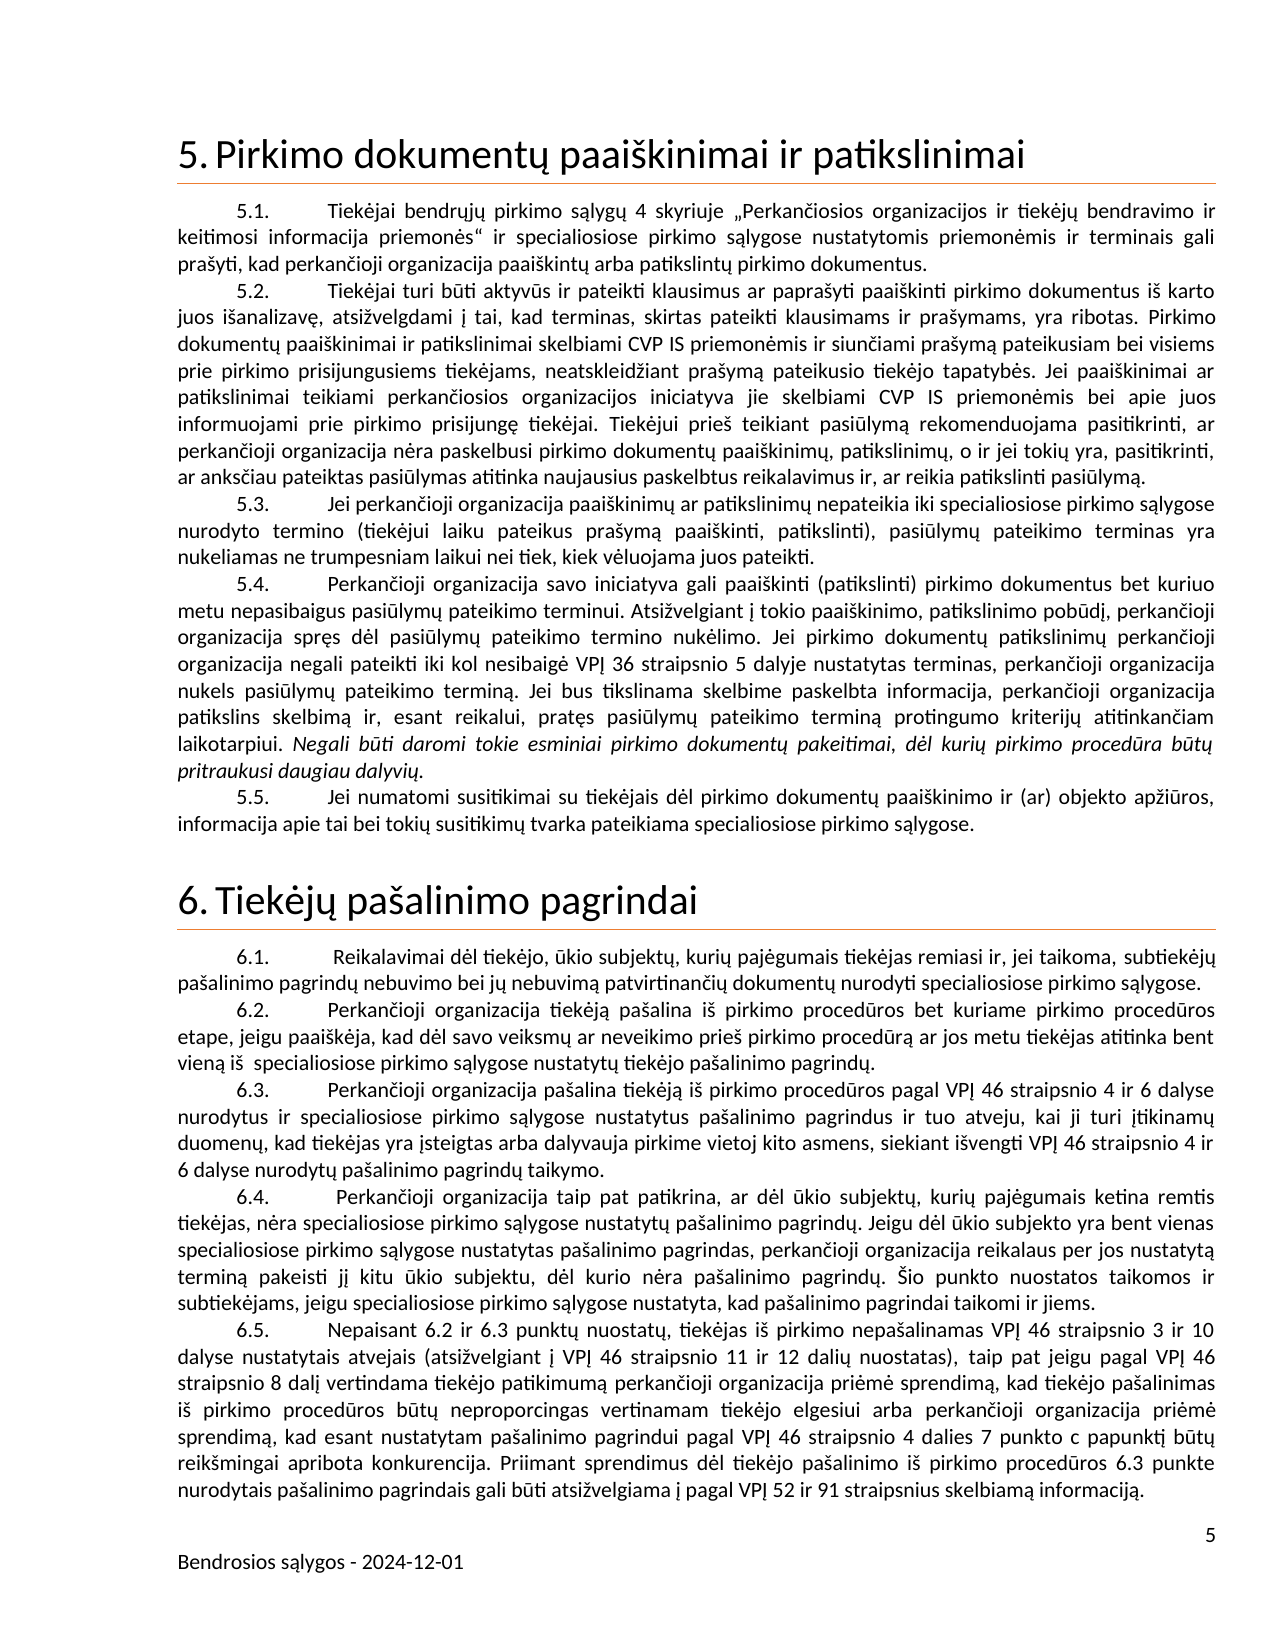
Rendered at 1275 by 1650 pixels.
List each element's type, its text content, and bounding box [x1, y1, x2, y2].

subtitle Pirkimo dokumentų paaiškinimai ir patikslinimai [177, 128, 1216, 183]
list Reikalavimai dėl tiekėjo, ūkio subjektų, kurių pajėgumais tiekėjas remiasi ir, jei taikoma, subtiekėjų pašalinimo pagrindų nebuvimo bei jų nebuvimą patvirtinančių dokumentų nurodyti specialiosiose pirkimo sąlygose. [177, 943, 1216, 996]
list Perkančioji organizacija pašalina tiekėją iš pirkimo procedūros pagal VPĮ 46 straipsnio 4 ir 6 dalyse nurodytus ir specialiosiose pirkimo sąlygose nustatytus pašalinimo pagrindus ir tuo atveju, kai ji turi įtikinamų duomenų, kad tiekėjas yra įsteigtas arba dalyvauja pirkime vietoj kito asmens, siekiant išvengti VPĮ 46 straipsnio 4 ir 6 dalyse nurodytų pašalinimo pagrindų taikymo. [177, 1076, 1216, 1183]
list Perkančioji organizacija tiekėją pašalina iš pirkimo procedūros bet kuriame pirkimo procedūros etape, jeigu paaiškėja, kad dėl savo veiksmų ar neveikimo prieš pirkimo procedūrą ar jos metu tiekėjas atitinka bent vieną iš specialiosiose pirkimo sąlygose nustatytų tiekėjo pašalinimo pagrindų. [177, 996, 1216, 1076]
list Perkančioji organizacija taip pat patikrina, ar dėl ūkio subjektų, kurių pajėgumais ketina remtis tiekėjas, nėra specialiosiose pirkimo sąlygose nustatytų pašalinimo pagrindų. Jeigu dėl ūkio subjekto yra bent vienas specialiosiose pirkimo sąlygose nustatytas pašalinimo pagrindas, perkančioji organizacija reikalaus per jos nustatytą terminą pakeisti jį kitu ūkio subjektu, dėl kurio nėra pašalinimo pagrindų. Šio punkto nuostatos taikomos ir subtiekėjams, jeigu specialiosiose pirkimo sąlygose nustatyta, kad pašalinimo pagrindai taikomi ir jiems. [177, 1183, 1216, 1316]
list Jei perkančioji organizacija paaiškinimų ar patikslinimų nepateikia iki specialiosiose pirkimo sąlygose nurodyto termino (tiekėjui laiku pateikus prašymą paaiškinti, patikslinti), pasiūlymų pateikimo terminas yra nukeliamas ne trumpesniam laikui nei tiek, kiek vėluojama juos pateikti. [177, 490, 1216, 570]
list Nepaisant 6.2 ir 6.3 punktų nuostatų, tiekėjas iš pirkimo nepašalinamas VPĮ 46 straipsnio 3 ir 10 dalyse nustatytais atvejais (atsižvelgiant į VPĮ 46 straipsnio 11 ir 12 dalių nuostatas), taip pat jeigu pagal VPĮ 46 straipsnio 8 dalį vertindama tiekėjo patikimumą perkančioji organizacija priėmė sprendimą, kad tiekėjo pašalinimas iš pirkimo procedūros būtų neproporcingas vertinamam tiekėjo elgesiui arba perkančioji organizacija priėmė sprendimą, kad esant nustatytam pašalinimo pagrindui pagal VPĮ 46 straipsnio 4 dalies 7 punkto c papunktį būtų reikšmingai apribota konkurencija. Priimant sprendimus dėl tiekėjo pašalinimo iš pirkimo procedūros 6.3 punkte nurodytais pašalinimo pagrindais gali būti atsižvelgiama į pagal VPĮ 52 ir 91 straipsnius skelbiamą informaciją. [177, 1316, 1216, 1503]
list Jei numatomi susitikimai su tiekėjais dėl pirkimo dokumentų paaiškinimo ir (ar) objekto apžiūros, informacija apie tai bei tokių susitikimų tvarka pateikiama specialiosiose pirkimo sąlygose. [177, 783, 1216, 837]
list Tiekėjai bendrųjų pirkimo sąlygų 4 skyriuje „Perkančiosios organizacijos ir tiekėjų bendravimo ir keitimosi informacija priemonės“ ir specialiosiose pirkimo sąlygose nustatytomis priemonėmis ir terminais gali prašyti, kad perkančioji organizacija paaiškintų arba patikslintų pirkimo dokumentus. [177, 197, 1216, 277]
list Tiekėjai turi būti aktyvūs ir pateikti klausimus ar paprašyti paaiškinti pirkimo dokumentus iš karto juos išanalizavę, atsižvelgdami į tai, kad terminas, skirtas pateikti klausimams ir prašymams, yra ribotas. Pirkimo dokumentų paaiškinimai ir patikslinimai skelbiami CVP IS priemonėmis ir siunčiami prašymą pateikusiam bei visiems prie pirkimo prisijungusiems tiekėjams, neatskleidžiant prašymą pateikusio tiekėjo tapatybės. Jei paaiškinimai ar patikslinimai teikiami perkančiosios organizacijos iniciatyva jie skelbiami CVP IS priemonėmis bei apie juos informuojami prie pirkimo prisijungę tiekėjai. Tiekėjui prieš teikiant pasiūlymą rekomenduojama pasitikrinti, ar perkančioji organizacija nėra paskelbusi pirkimo dokumentų paaiškinimų, patikslinimų, o ir jei tokių yra, pasitikrinti, ar anksčiau pateiktas pasiūlymas atitinka naujausius paskelbtus reikalavimus ir, ar reikia patikslinti pasiūlymą. [177, 277, 1216, 490]
list Perkančioji organizacija savo iniciatyva gali paaiškinti (patikslinti) pirkimo dokumentus bet kuriuo metu nepasibaigus pasiūlymų pateikimo terminui. Atsižvelgiant į tokio paaiškinimo, patikslinimo pobūdį, perkančioji organizacija spręs dėl pasiūlymų pateikimo termino nukėlimo. Jei pirkimo dokumentų patikslinimų perkančioji organizacija negali pateikti iki kol nesibaigė VPĮ 36 straipsnio 5 dalyje nustatytas terminas, perkančioji organizacija nukels pasiūlymų pateikimo terminą. Jei bus tikslinama skelbime paskelbta informacija, perkančioji organizacija patikslins skelbimą ir, esant reikalui, pratęs pasiūlymų pateikimo terminą protingumo kriterijų atitinkančiam laikotarpiui. Negali būti daromi tokie esminiai pirkimo dokumentų pakeitimai, dėl kurių pirkimo procedūra būtų pritraukusi daugiau dalyvių. [177, 570, 1216, 783]
subtitle Tiekėjų pašalinimo pagrindai [177, 874, 1216, 929]
